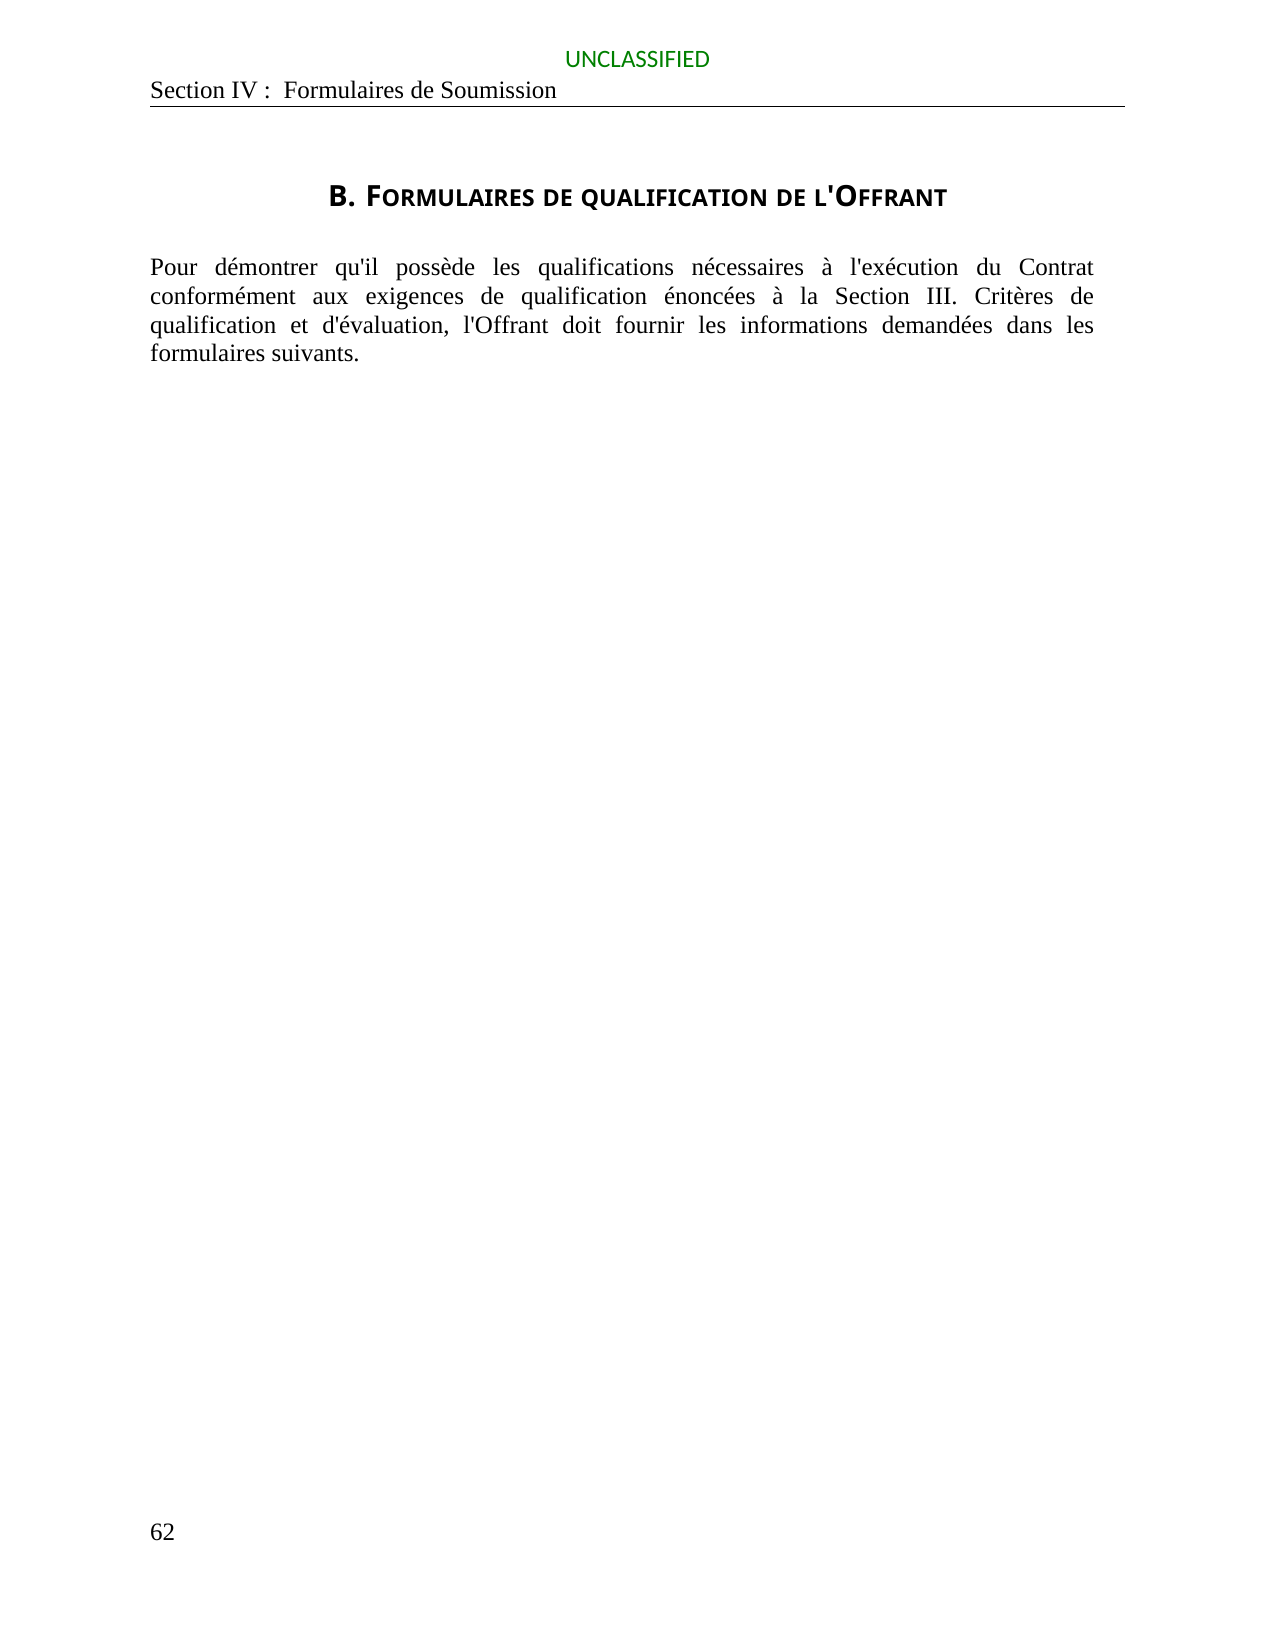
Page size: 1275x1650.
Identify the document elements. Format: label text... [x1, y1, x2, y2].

subtitle Formulaires de qualification de l'Offrant [150, 175, 1125, 215]
text Pour démontrer qu'il possède les qualifications nécessaires à l'exécution du Contrat conformément aux exigences de qualification énoncées à la Section III. Critères de qualification et d'évaluation, l'Offrant doit fournir les informations demandées dans les formulaires suivants. [150, 252, 1095, 367]
